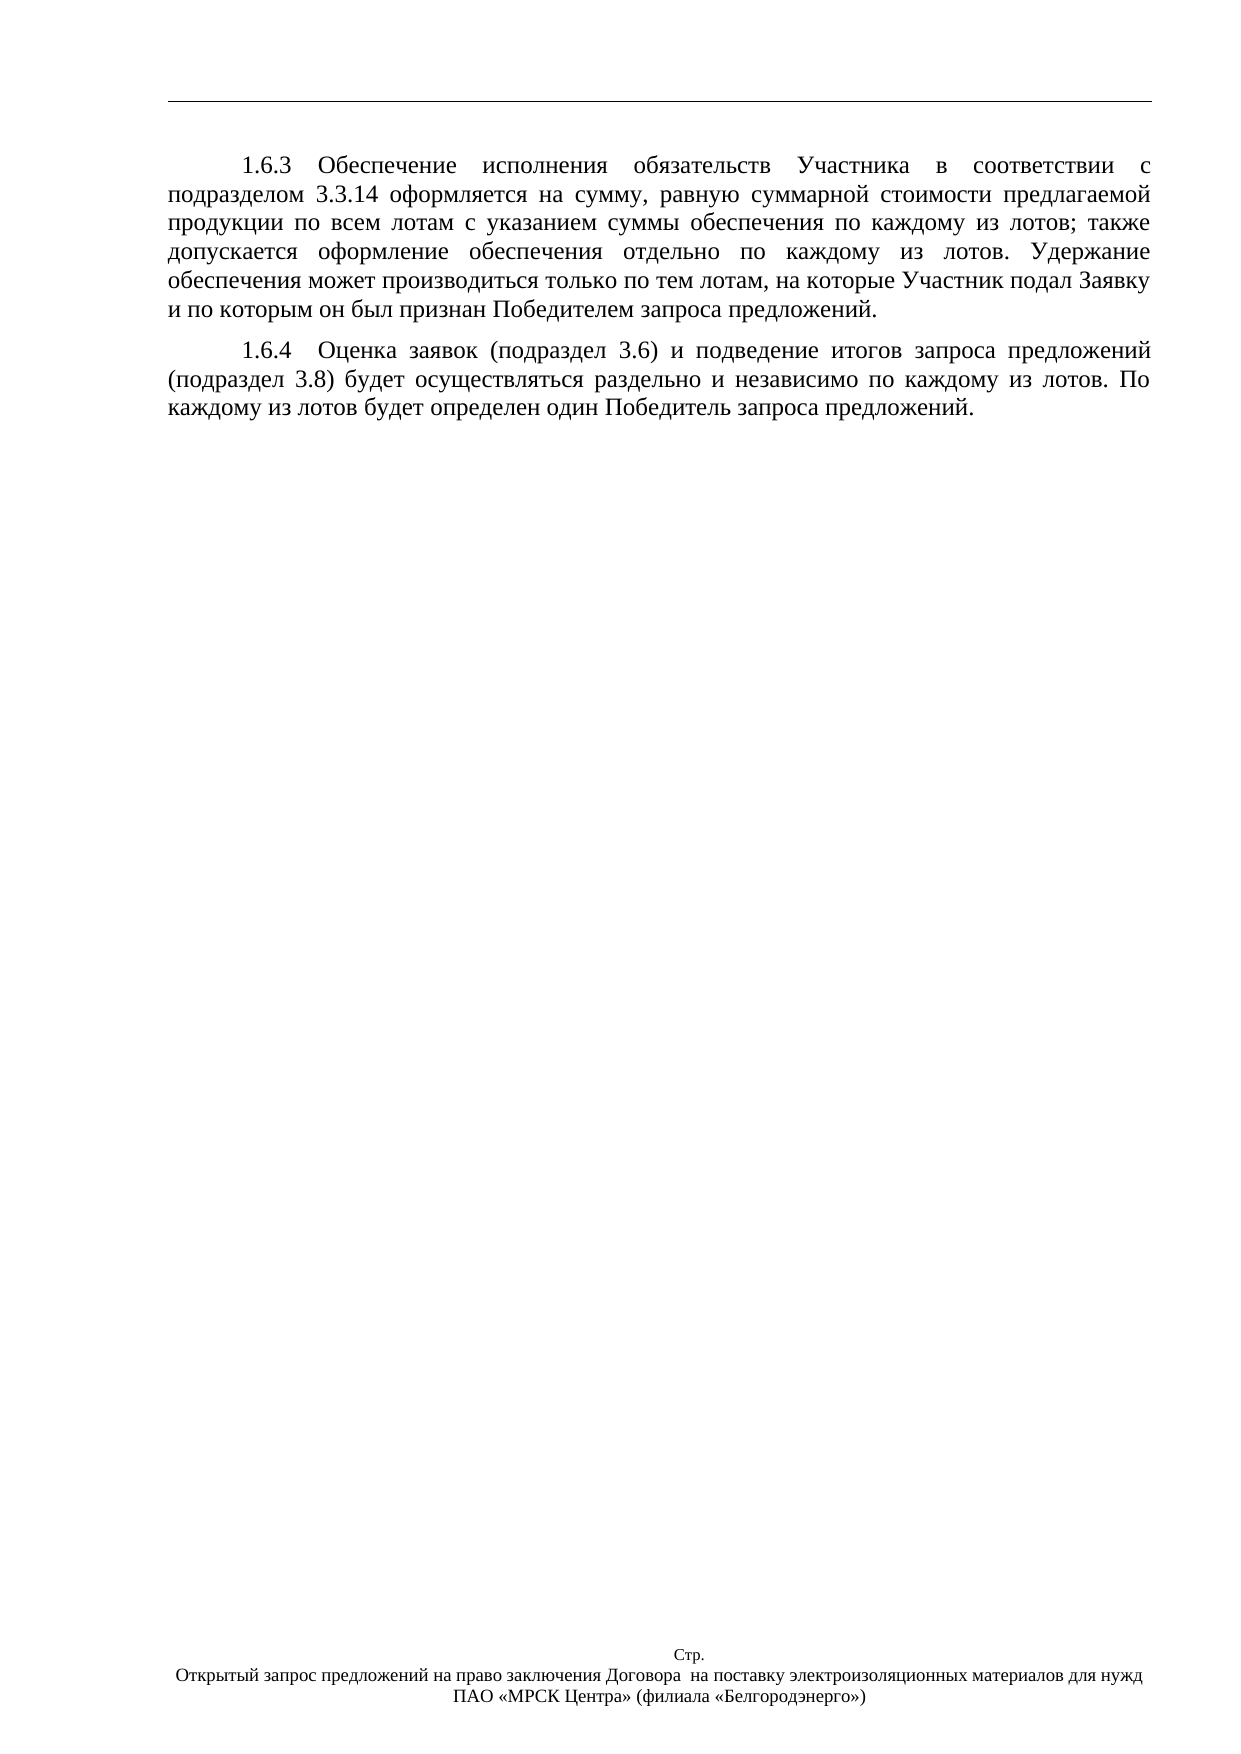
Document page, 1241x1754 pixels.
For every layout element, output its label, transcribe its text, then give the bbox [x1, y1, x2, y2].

subtitle Оценка заявок (подраздел 3.6) и подведение итогов запроса предложений (подраздел 3.8) будет осуществляться раздельно и независимо по каждому из лотов. По каждому из лотов будет определен один Победитель запроса предложений. [168, 335, 1152, 421]
subtitle Обеспечение исполнения обязательств Участника в соответствии с подразделом 3.3.14 оформляется на сумму, равную суммарной стоимости предлагаемой продукции по всем лотам с указанием суммы обеспечения по каждому из лотов; также допускается оформление обеспечения отдельно по каждому из лотов. Удержание обеспечения может производиться только по тем лотам, на которые Участник подал Заявку и по которым он был признан Победителем запроса предложений. [168, 150, 1152, 322]
